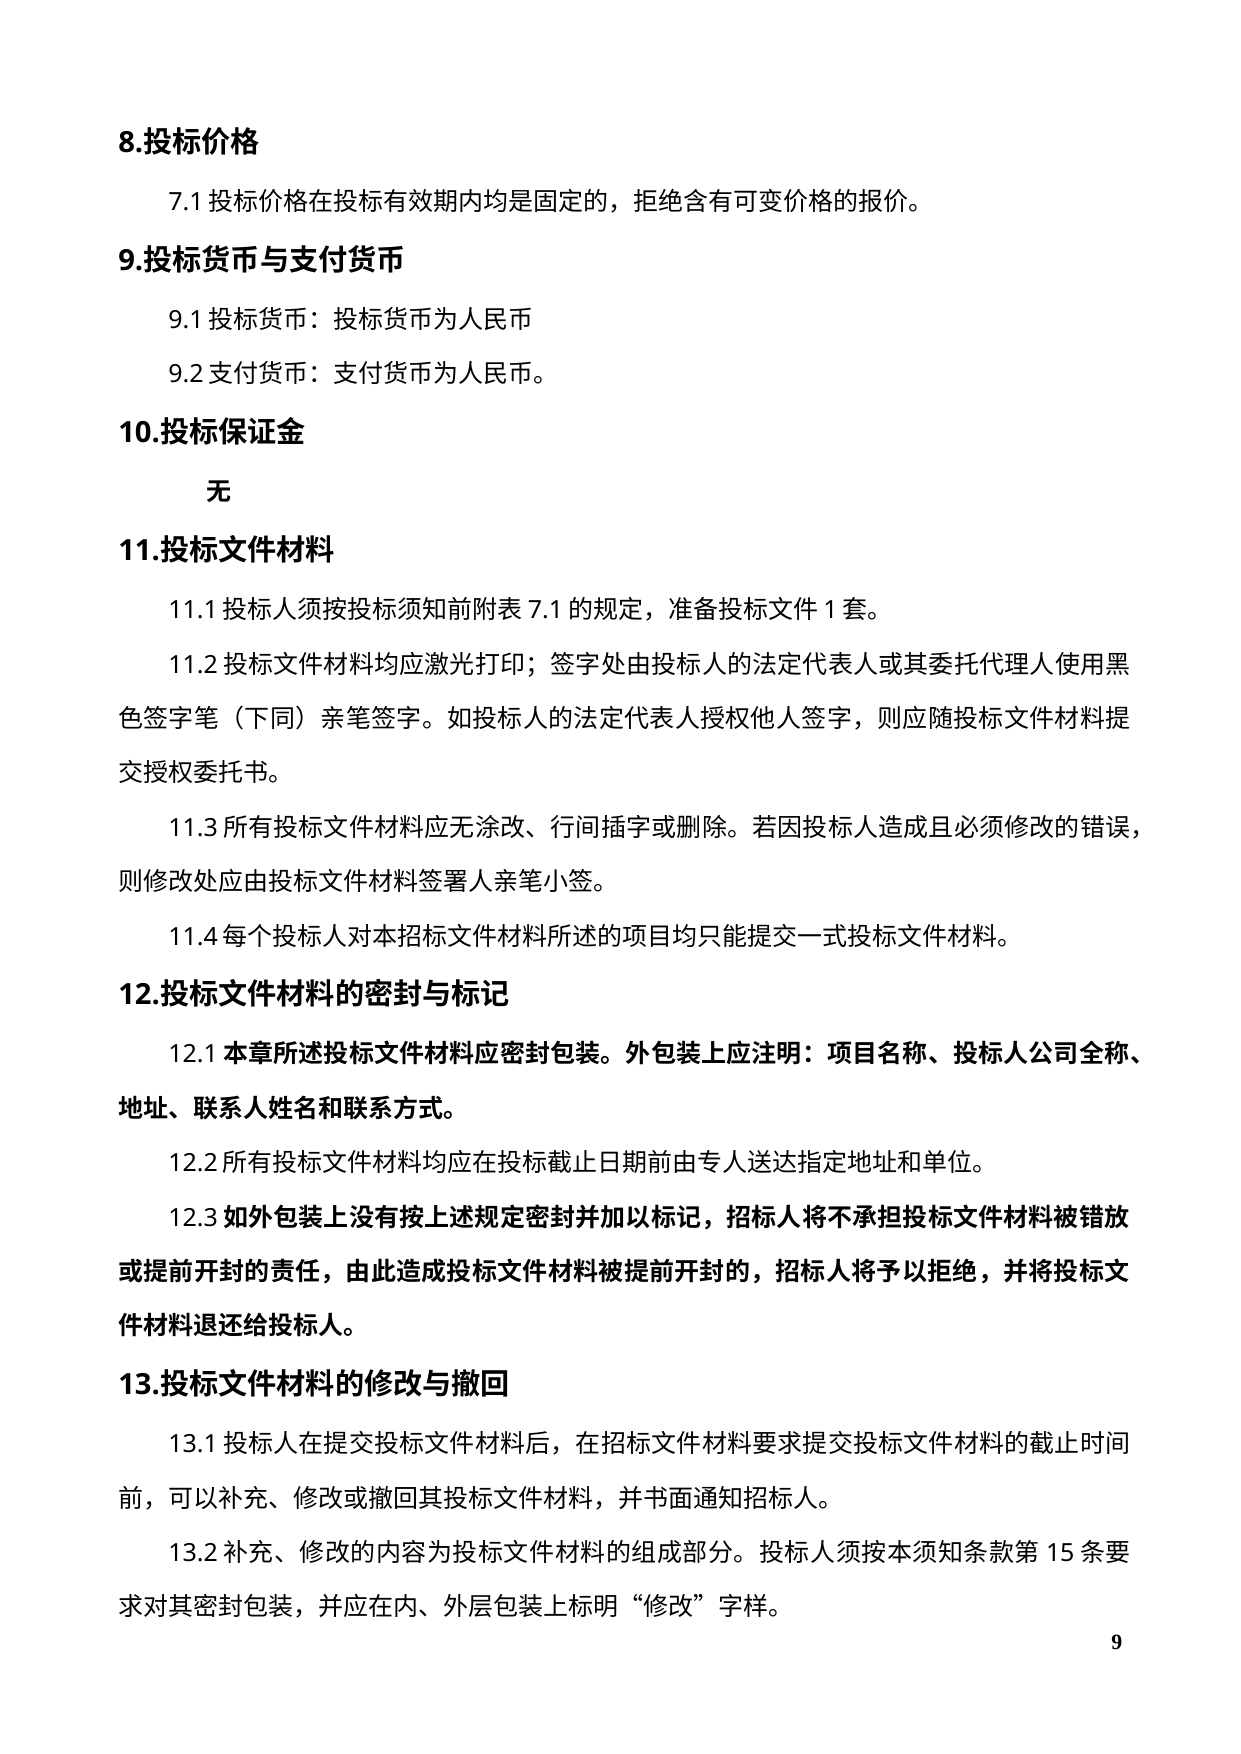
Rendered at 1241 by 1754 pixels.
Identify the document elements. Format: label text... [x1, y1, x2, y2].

text 9.1投标货币：投标货币为人民币 [118, 299, 1131, 336]
text 7.1投标价格在投标有效期内均是固定的，拒绝含有可变价格的报价。 [118, 182, 1131, 218]
text 无 [118, 472, 1122, 508]
text 12.2所有投标文件材料均应在投标截止日期前由专人送达指定地址和单位。 [118, 1143, 1131, 1179]
text 9.投标货币与支付货币 [118, 236, 1130, 278]
text 12.1本章所述投标文件材料应密封包装。外包装上应注明：项目名称、投标人公司全称、地址、联系人姓名和联系方式。 [118, 1034, 1131, 1124]
text 13.1投标人在提交投标文件材料后，在招标文件材料要求提交投标文件材料的截止时间前，可以补充、修改或撤回其投标文件材料，并书面通知招标人。 [118, 1424, 1131, 1514]
text 13.2补充、修改的内容为投标文件材料的组成部分。投标人须按本须知条款第15条要求对其密封包装，并应在内、外层包装上标明“修改”字样。 [118, 1532, 1131, 1623]
text 11.3所有投标文件材料应无涂改、行间插字或删除。若因投标人造成且必须修改的错误，则修改处应由投标文件材料签署人亲笔小签。 [118, 807, 1131, 898]
text 10.投标保证金 [118, 408, 1130, 451]
text 8.投标价格 [118, 118, 1130, 161]
text 11.4每个投标人对本招标文件材料所述的项目均只能提交一式投标文件材料。 [118, 916, 1131, 952]
text 12.3如外包装上没有按上述规定密封并加以标记，招标人将不承担投标文件材料被错放或提前开封的责任，由此造成投标文件材料被提前开封的，招标人将予以拒绝，并将投标文件材料退还给投标人。 [118, 1197, 1131, 1342]
text 11.1投标人须按投标须知前附表7.1的规定，准备投标文件1套。 [118, 590, 1131, 626]
text 12.投标文件材料的密封与标记 [118, 970, 1130, 1013]
text 13.投标文件材料的修改与撤回 [118, 1360, 1130, 1403]
text 11.投标文件材料 [118, 526, 1130, 569]
text 11.2投标文件材料均应激光打印；签字处由投标人的法定代表人或其委托代理人使用黑色签字笔（下同）亲笔签字。如投标人的法定代表人授权他人签字，则应随投标文件材料提交授权委托书。 [118, 644, 1131, 789]
text 9.2支付货币：支付货币为人民币。 [118, 354, 1131, 390]
